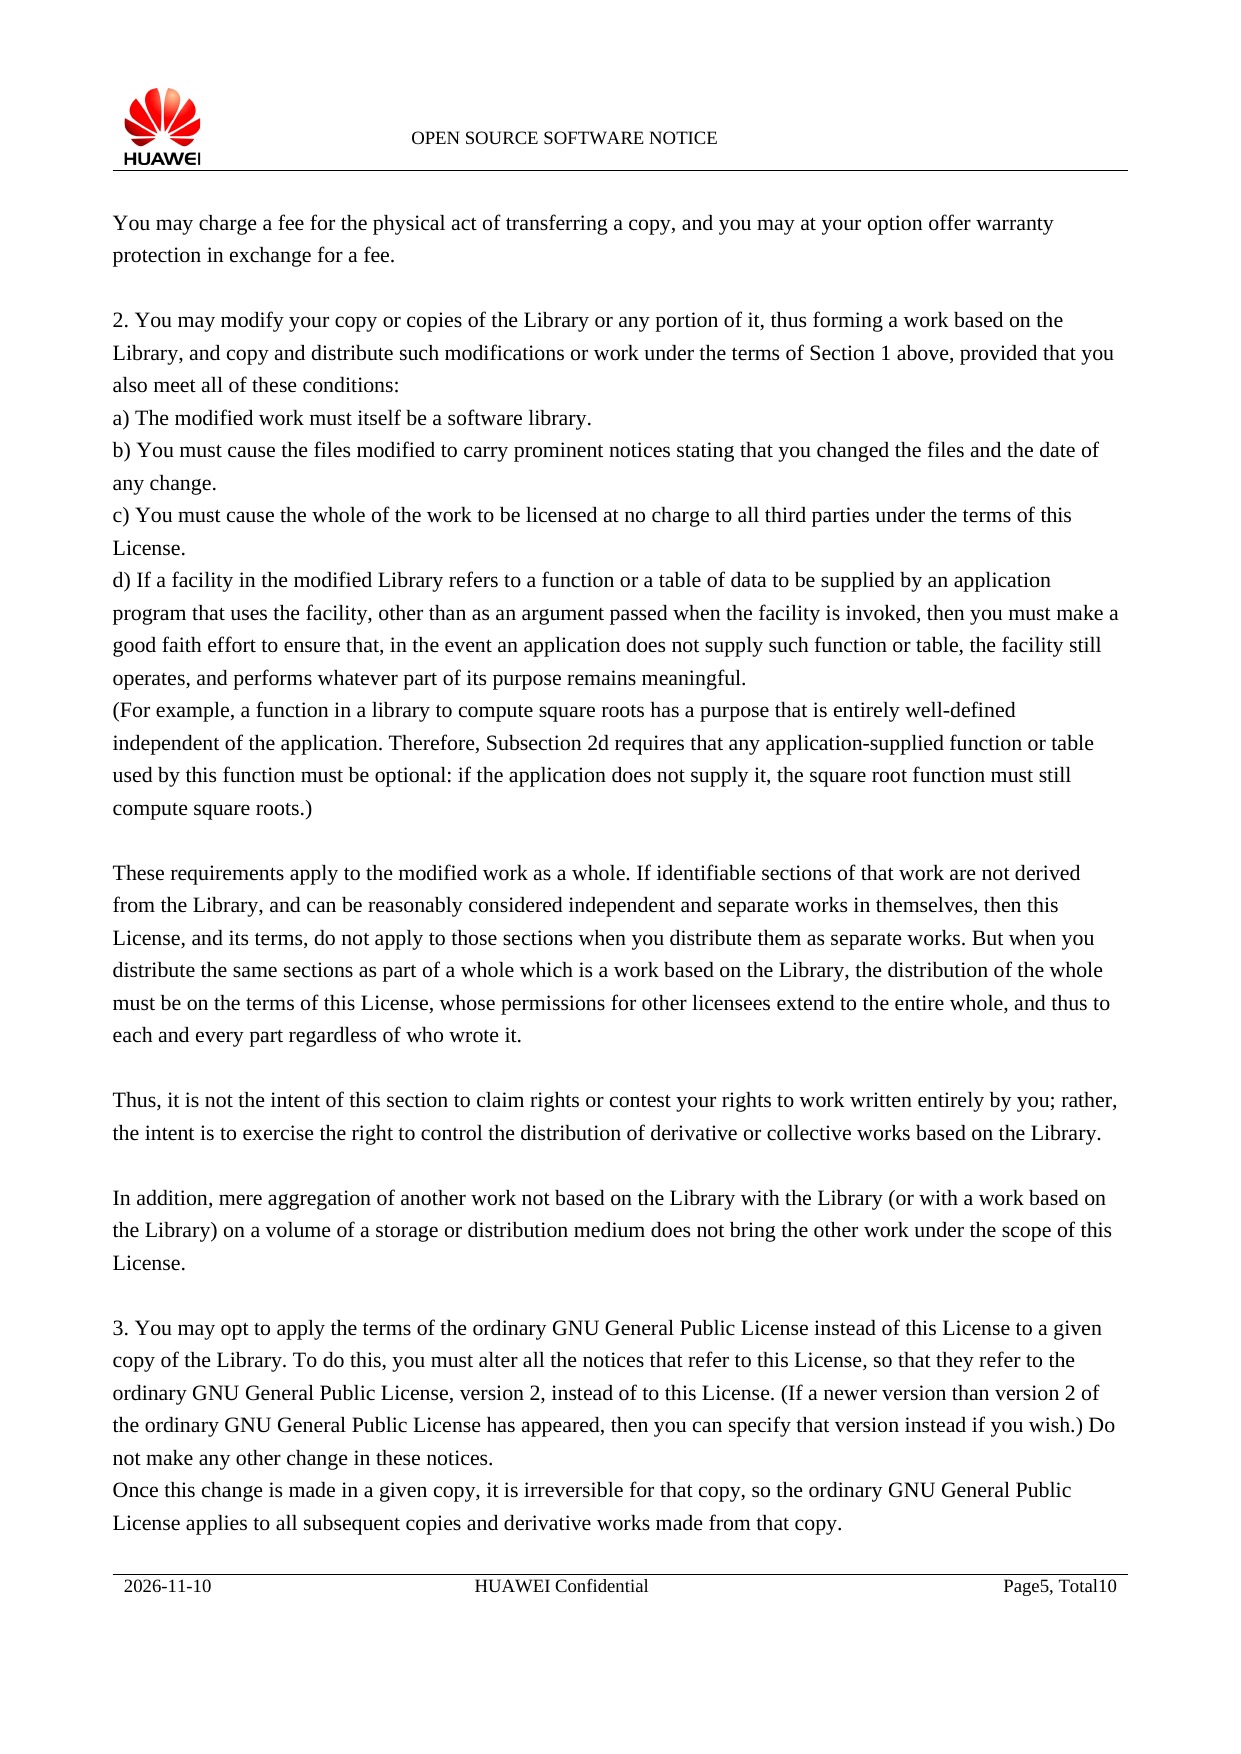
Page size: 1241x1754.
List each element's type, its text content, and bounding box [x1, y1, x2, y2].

picture [124, 88, 201, 165]
